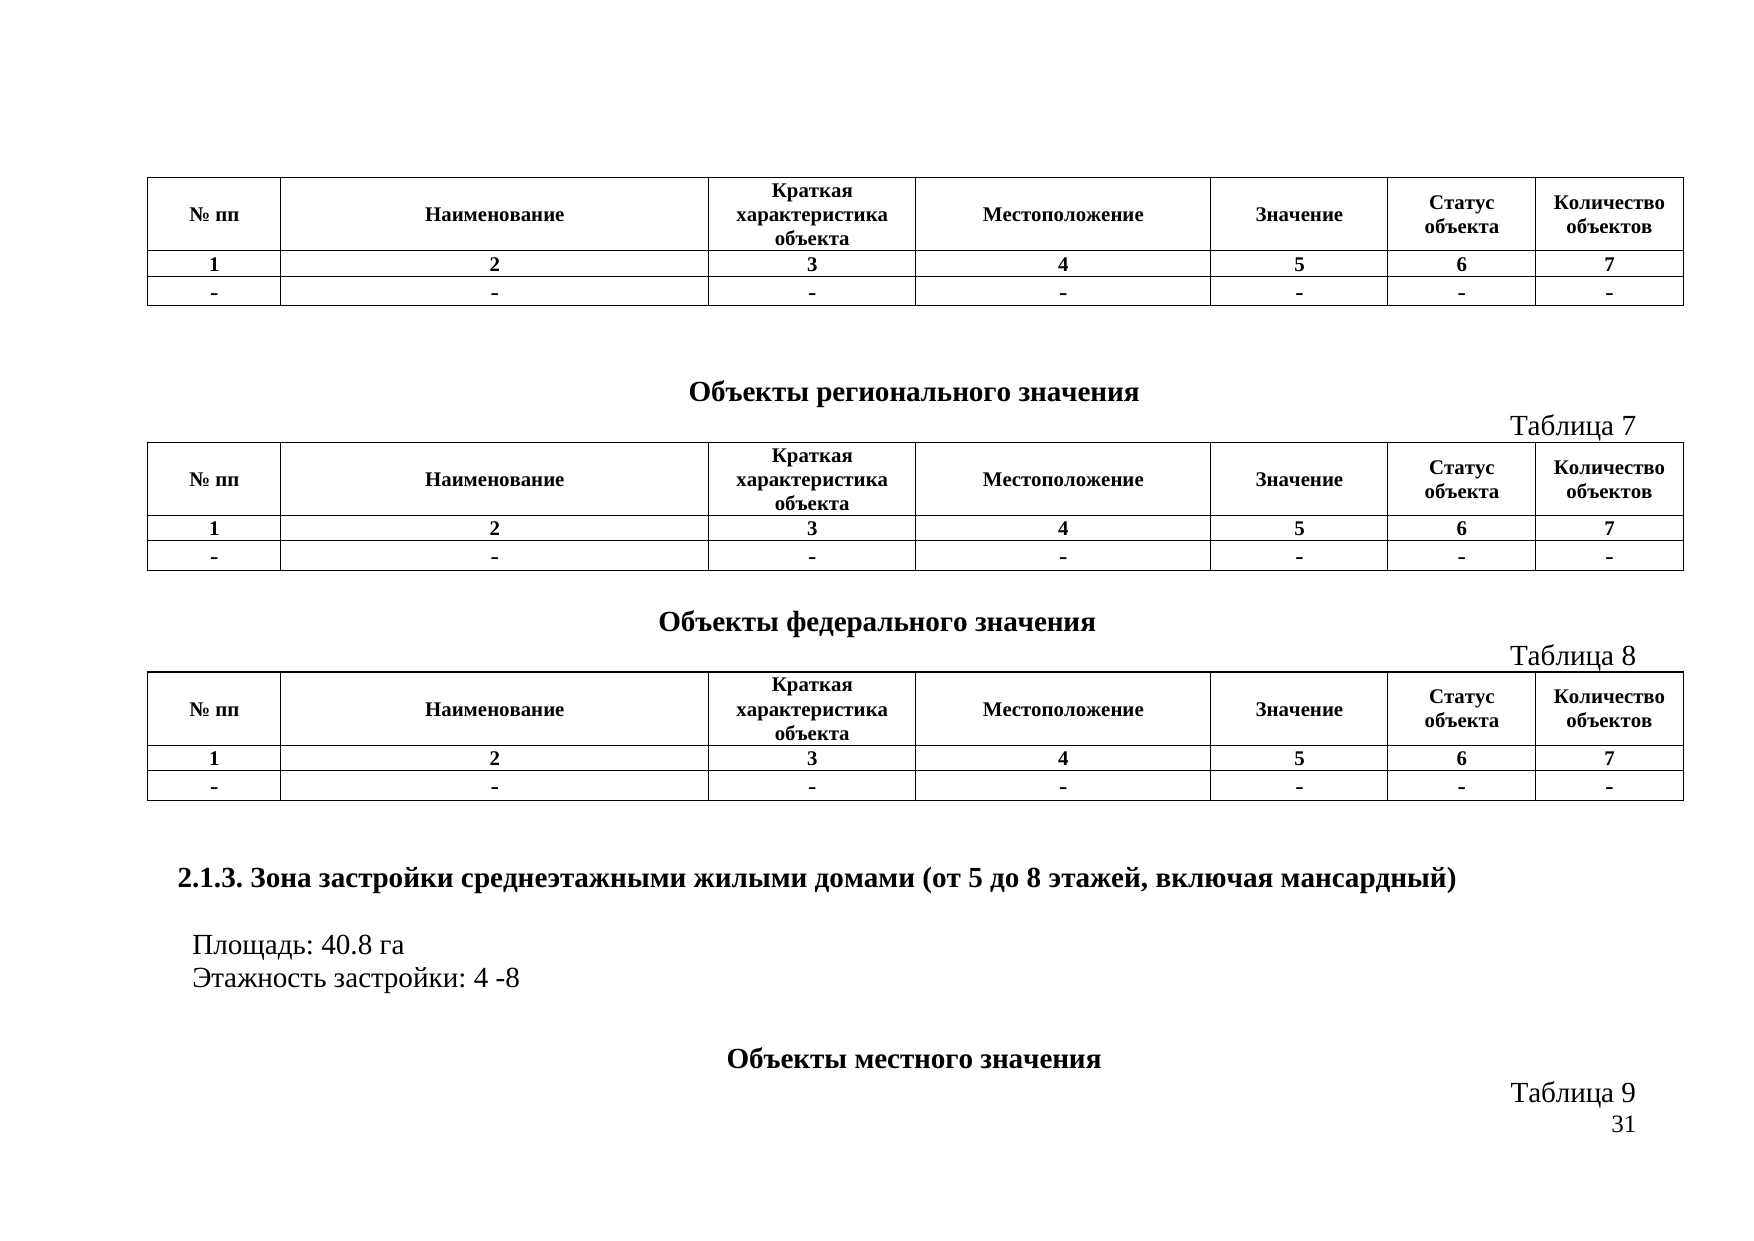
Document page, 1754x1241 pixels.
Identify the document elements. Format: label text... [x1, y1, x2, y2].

table_cell 1 [148, 251, 280, 276]
table_cell 4 [916, 746, 1210, 770]
text Таблица 7 [118, 408, 1636, 442]
table_cell 3 [709, 516, 915, 540]
table_header Наименование [281, 178, 708, 250]
table_header Значение [1211, 443, 1387, 515]
text Объекты местного значения [118, 1041, 1636, 1074]
table_cell 1 [148, 746, 280, 770]
table_header Значение [1211, 178, 1387, 250]
table_header Статус объекта [1388, 178, 1535, 250]
table_header № пп [148, 673, 280, 744]
table_header № пп [148, 443, 280, 515]
table_header Количество объектов [1536, 178, 1683, 250]
table_header Наименование [281, 443, 708, 515]
table_cell - [916, 277, 1210, 305]
table_header Краткая характеристика объекта [709, 178, 915, 250]
table_cell 3 [709, 746, 915, 770]
table_cell - [148, 541, 280, 570]
text Этажность застройки: 4 -8 [192, 961, 1636, 994]
table_cell - [1388, 541, 1535, 570]
table_cell - [148, 771, 280, 799]
text Таблица 9 [118, 1075, 1636, 1109]
table_header Значение [1211, 673, 1387, 744]
table_header Количество объектов [1536, 443, 1683, 515]
table_header Статус объекта [1388, 673, 1535, 744]
table_cell - [148, 277, 280, 305]
table_cell 6 [1388, 251, 1535, 276]
table_cell 6 [1388, 746, 1535, 770]
table_cell 7 [1536, 251, 1683, 276]
table_cell 6 [1388, 516, 1535, 540]
table_cell - [709, 541, 915, 570]
table_header Краткая характеристика объекта [709, 673, 915, 744]
table_cell 2 [281, 746, 708, 770]
table_cell 5 [1211, 251, 1387, 276]
text Объекты федерального значения [118, 604, 1636, 638]
subtitle 2.1.3. Зона застройки среднеэтажными жилыми домами (от 5 до 8 этажей, включая мансардный) [177, 860, 1636, 893]
table_cell - [709, 277, 915, 305]
table_cell 4 [916, 251, 1210, 276]
table_cell - [281, 277, 708, 305]
text Объекты регионального значения [118, 374, 1636, 408]
table_cell - [1211, 771, 1387, 799]
table_cell 5 [1211, 746, 1387, 770]
table_cell - [1536, 277, 1683, 305]
table_header № пп [148, 178, 280, 250]
table_cell - [1536, 771, 1683, 799]
table_header Местоположение [916, 178, 1210, 250]
table_cell - [1388, 771, 1535, 799]
table_header Краткая характеристика объекта [709, 443, 915, 515]
table_cell 4 [916, 516, 1210, 540]
table_header Количество объектов [1536, 673, 1683, 744]
table_cell 2 [281, 251, 708, 276]
table_cell - [916, 771, 1210, 799]
table_cell 2 [281, 516, 708, 540]
table_header Наименование [281, 673, 708, 744]
table_cell - [281, 541, 708, 570]
table_header Местоположение [916, 673, 1210, 744]
table_cell - [709, 771, 915, 799]
table_cell - [1211, 277, 1387, 305]
table_cell - [1211, 541, 1387, 570]
table_cell 7 [1536, 516, 1683, 540]
table_header Местоположение [916, 443, 1210, 515]
table_cell 3 [709, 251, 915, 276]
table_cell 5 [1211, 516, 1387, 540]
table_cell - [916, 541, 1210, 570]
table_cell 7 [1536, 746, 1683, 770]
table_cell 1 [148, 516, 280, 540]
table_cell - [1388, 277, 1535, 305]
table_header Статус объекта [1388, 443, 1535, 515]
table_cell - [1536, 541, 1683, 570]
text Таблица 8 [118, 638, 1636, 671]
text Площадь: 40.8 га [192, 927, 1636, 961]
table_cell - [281, 771, 708, 799]
